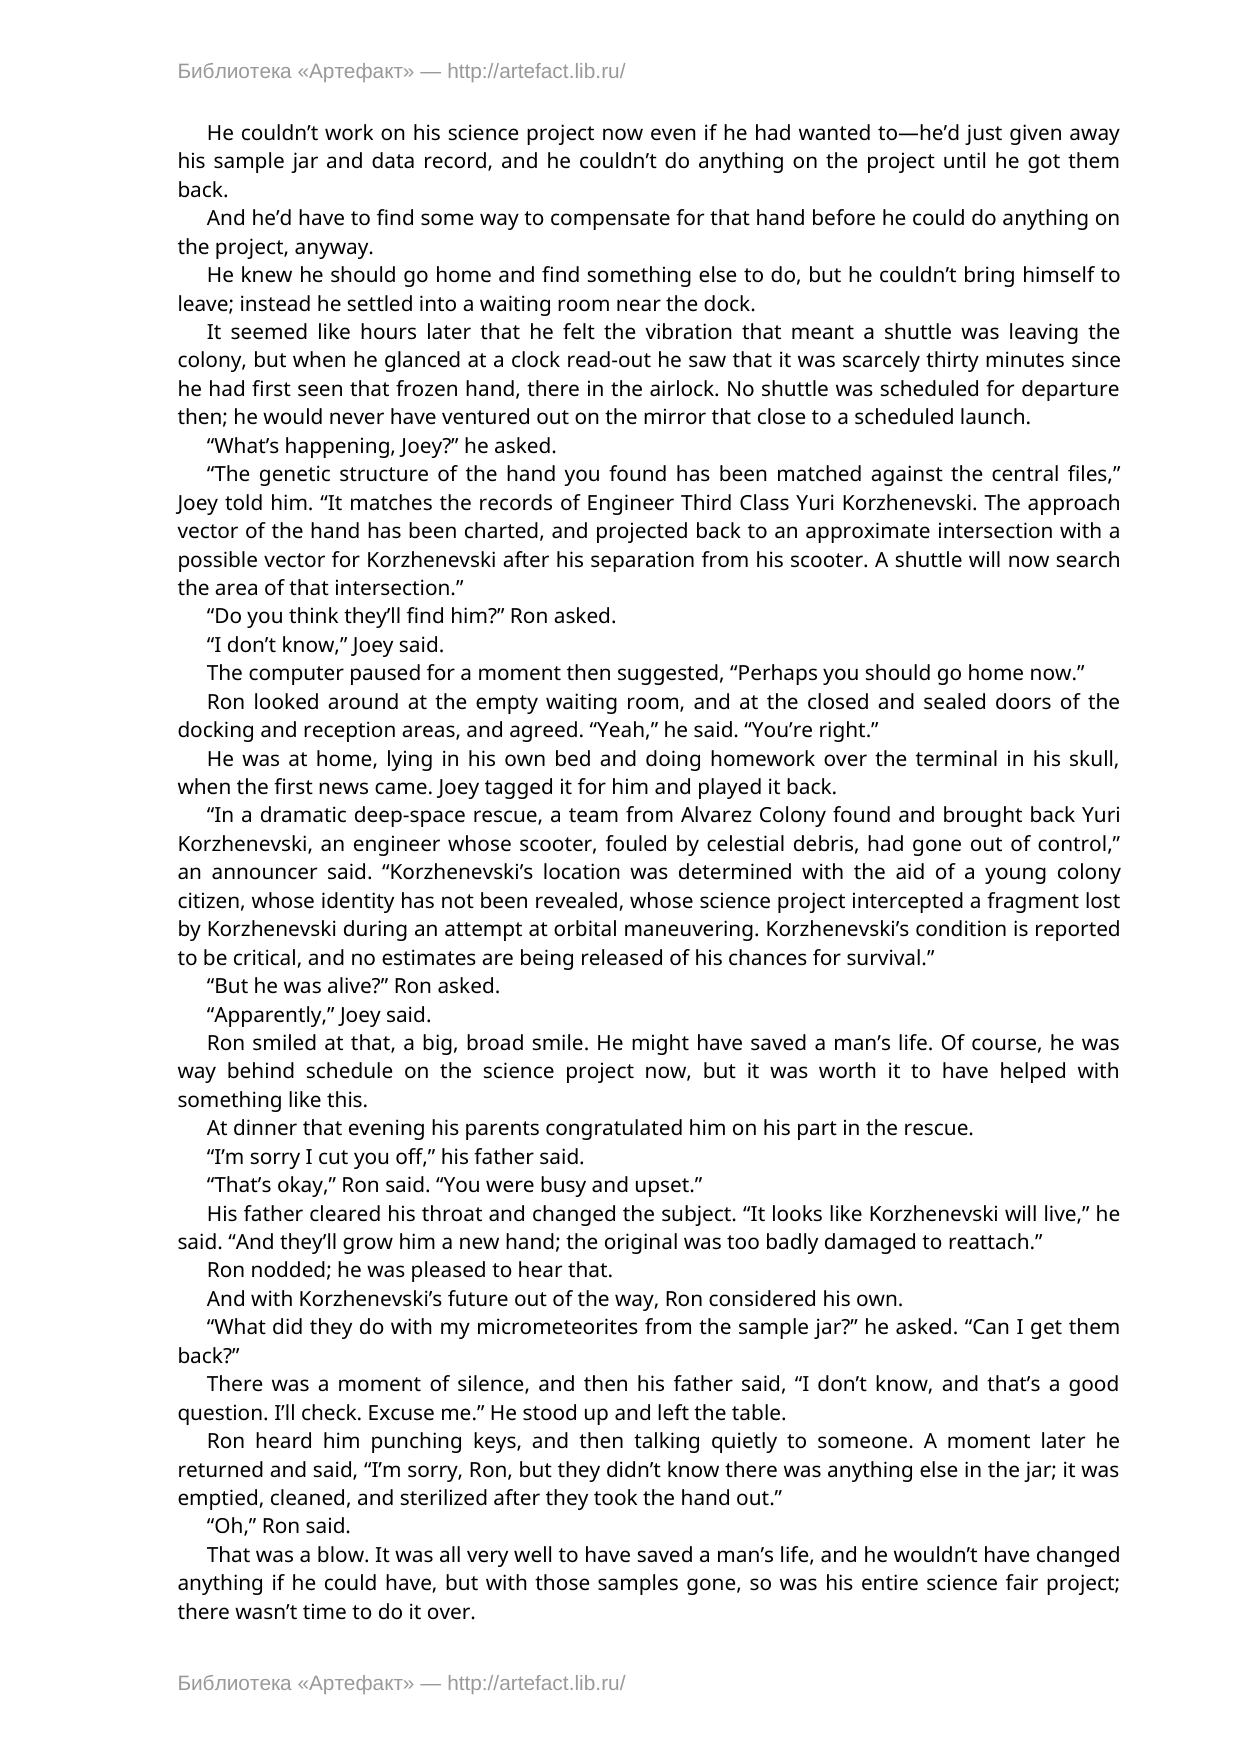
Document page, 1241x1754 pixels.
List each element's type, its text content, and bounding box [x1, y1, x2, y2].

text “Do you think they’ll find him?” Ron asked. [177, 602, 1122, 630]
text His father cleared his throat and changed the subject. “It looks like Korzhenevski will live,” he said. “And they’ll grow him a new hand; the original was too badly damaged to reattach.” [177, 1199, 1122, 1256]
text “That’s okay,” Ron said. “You were busy and upset.” [177, 1170, 1122, 1199]
text At dinner that evening his parents congratulated him on his part in the rescue. [177, 1113, 1122, 1142]
text He was at home, lying in his own bed and doing homework over the terminal in his skull, when the first news came. Joey tagged it for him and played it back. [177, 744, 1122, 801]
text And he’d have to find some way to compensate for that hand before he could do anything on the project, anyway. [177, 203, 1122, 260]
text He couldn’t work on his science project now even if he had wanted to—he’d just given away his sample jar and data record, and he couldn’t do anything on the project until he got them back. [177, 118, 1122, 203]
text Ron looked around at the empty waiting room, and at the closed and sealed doors of the docking and reception areas, and agreed. “Yeah,” he said. “You’re right.” [177, 687, 1122, 744]
text “Oh,” Ron said. [177, 1512, 1122, 1540]
text “I don’t know,” Joey said. [177, 630, 1122, 658]
text He knew he should go home and find something else to do, but he couldn’t bring himself to leave; instead he settled into a waiting room near the dock. [177, 260, 1122, 317]
text It seemed like hours later that he felt the vibration that meant a shuttle was leaving the colony, but when he glanced at a clock read-out he saw that it was scarcely thirty minutes since he had first seen that frozen hand, there in the airlock. No shuttle was scheduled for departure then; he would never have ventured out on the mirror that close to a scheduled launch. [177, 317, 1122, 431]
text “I’m sorry I cut you off,” his father said. [177, 1142, 1122, 1170]
text Ron heard him punching keys, and then talking quietly to someone. A moment later he returned and said, “I’m sorry, Ron, but they didn’t know there was anything else in the jar; it was emptied, cleaned, and sterilized after they took the hand out.” [177, 1426, 1122, 1512]
text “In a dramatic deep-space rescue, a team from Alvarez Colony found and brought back Yuri Korzhenevski, an engineer whose scooter, fouled by celestial debris, had gone out of control,” an announcer said. “Korzhenevski’s location was determined with the aid of a young colony citizen, whose identity has not been revealed, whose science project intercepted a fragment lost by Korzhenevski during an attempt at orbital maneuvering. Korzhenevski’s condition is reported to be critical, and no estimates are being released of his chances for survival.” [177, 801, 1122, 971]
text “What did they do with my micrometeorites from the sample jar?” he asked. “Can I get them back?” [177, 1312, 1122, 1369]
text “The genetic structure of the hand you found has been matched against the central files,” Joey told him. “It matches the records of Engineer Third Class Yuri Korzhenevski. The approach vector of the hand has been charted, and projected back to an approximate intersection with a possible vector for Korzhenevski after his separation from his scooter. A shuttle will now search the area of that intersection.” [177, 459, 1122, 602]
text That was a blow. It was all very well to have saved a man’s life, and he wouldn’t have changed anything if he could have, but with those samples gone, so was his entire science fair project; there wasn’t time to do it over. [177, 1540, 1122, 1625]
text There was a moment of silence, and then his father said, “I don’t know, and that’s a good question. I’ll check. Excuse me.” He stood up and left the table. [177, 1369, 1122, 1426]
text The computer paused for a moment then suggested, “Perhaps you should go home now.” [177, 658, 1122, 687]
text “What’s happening, Joey?” he asked. [177, 431, 1122, 459]
text “But he was alive?” Ron asked. [177, 971, 1122, 1000]
text And with Korzhenevski’s future out of the way, Ron considered his own. [177, 1284, 1122, 1312]
text Ron smiled at that, a big, broad smile. He might have saved a man’s life. Of course, he was way behind schedule on the science project now, but it was worth it to have helped with something like this. [177, 1028, 1122, 1113]
text Ron nodded; he was pleased to hear that. [177, 1256, 1122, 1284]
text “Apparently,” Joey said. [177, 1000, 1122, 1028]
